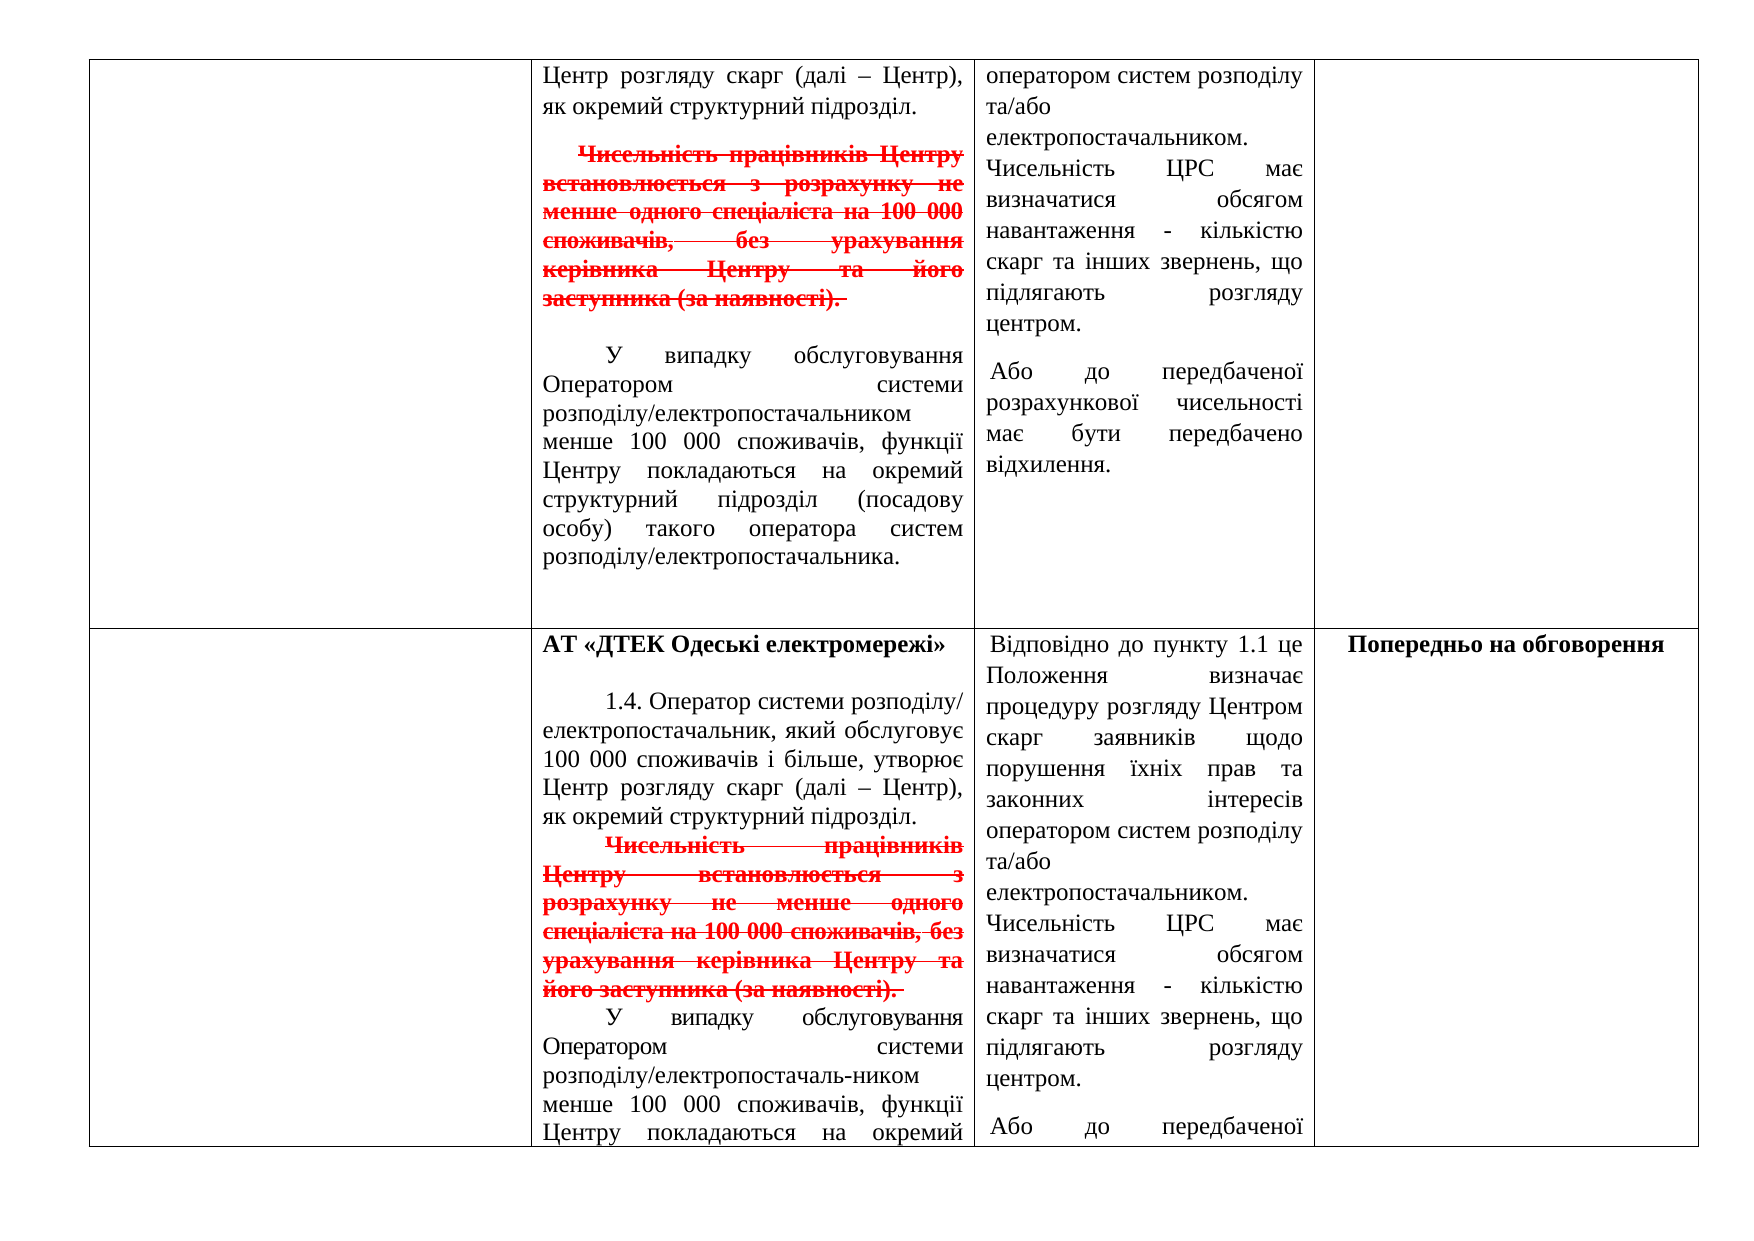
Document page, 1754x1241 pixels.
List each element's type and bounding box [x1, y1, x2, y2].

table_cell [90, 60, 531, 628]
table_cell [90, 629, 531, 1146]
table_cell [532, 60, 974, 628]
table_cell [1315, 60, 1698, 628]
table_cell [532, 629, 974, 1146]
table_cell [975, 60, 1314, 628]
table_cell [975, 629, 1314, 1146]
table_cell [1315, 629, 1698, 1146]
